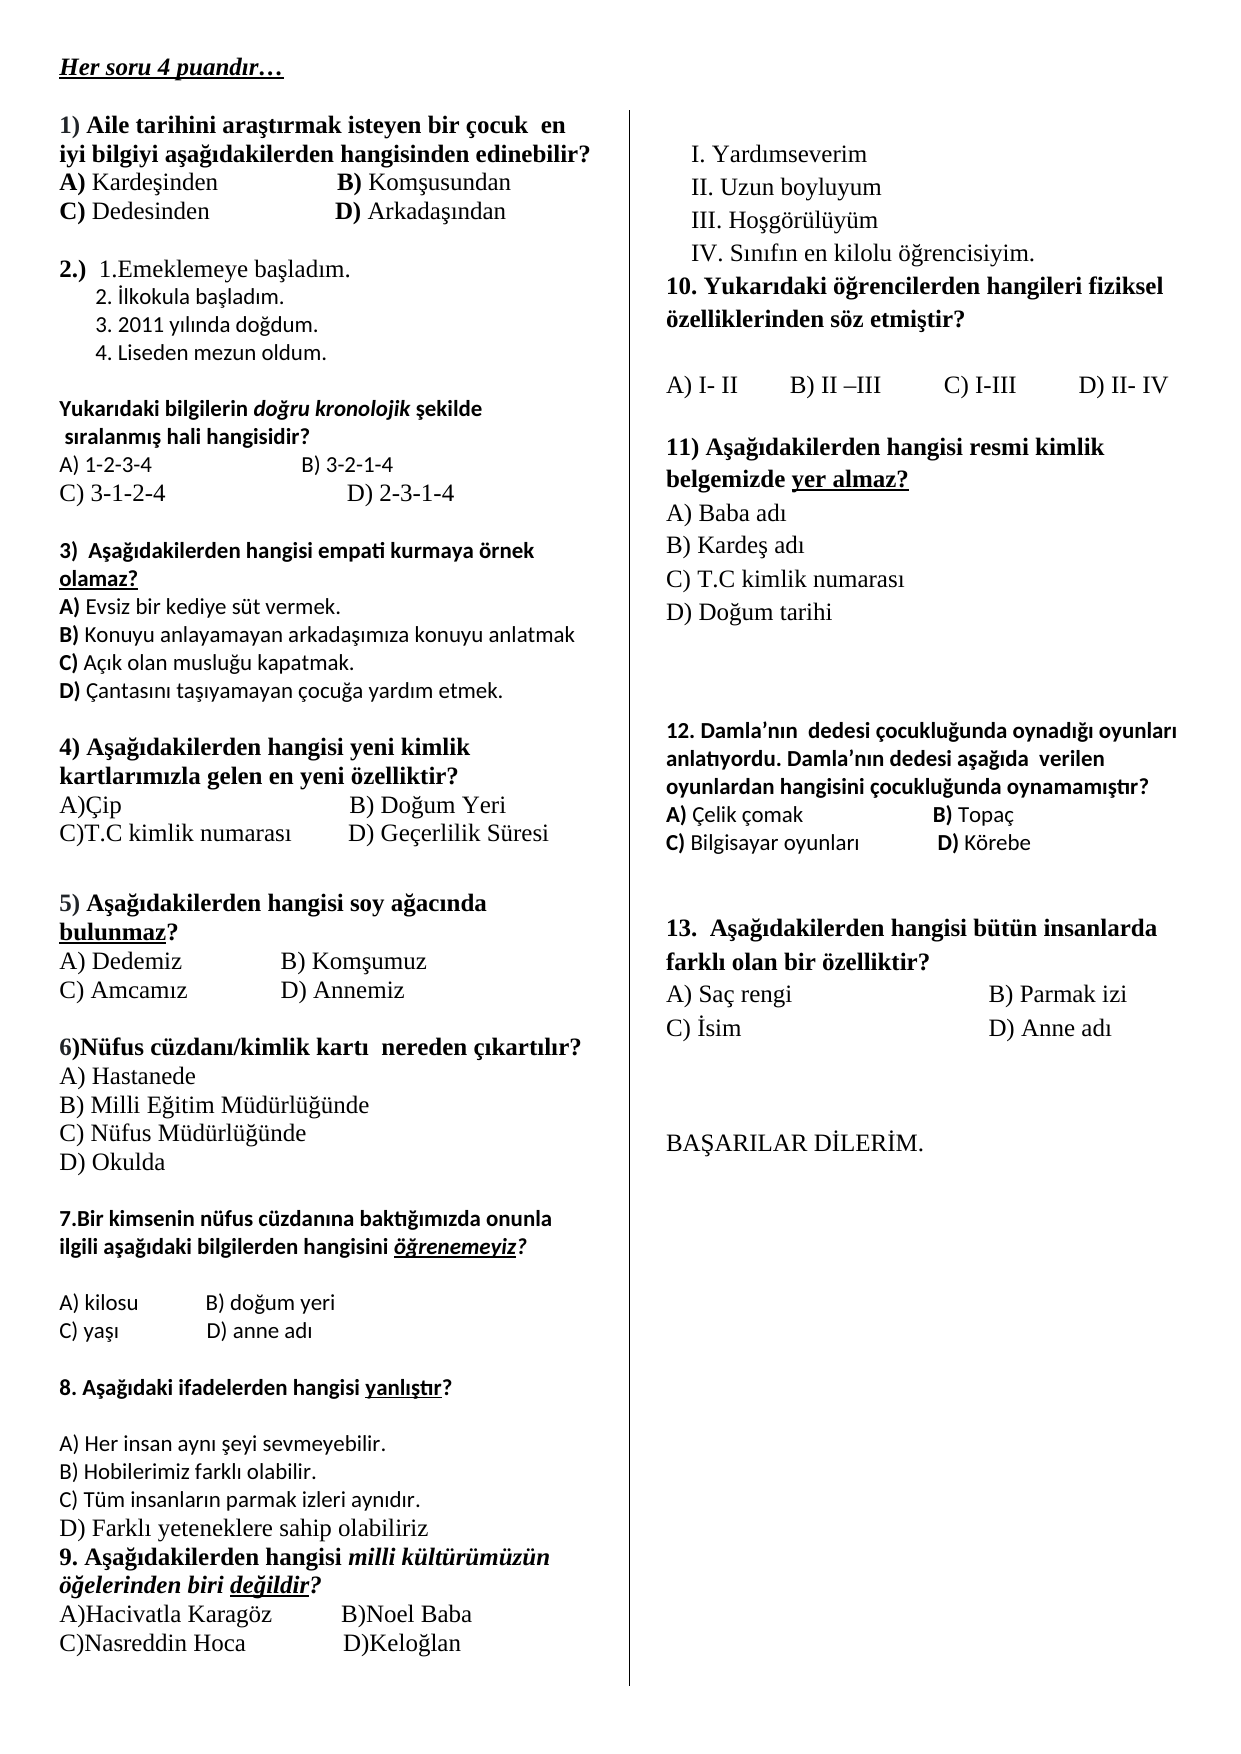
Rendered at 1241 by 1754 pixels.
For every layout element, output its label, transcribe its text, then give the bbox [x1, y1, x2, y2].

text B) Hobilerimiz farklı olabilir. [59, 1457, 592, 1485]
text C) İsim D) Anne adı [666, 1013, 1199, 1041]
text A) 1-2-3-4 B) 3-2-1-4 [59, 451, 592, 478]
text A) Çelik çomak B) Topaç [666, 800, 1199, 828]
text C) Amcamız D) Annemiz [59, 975, 592, 1003]
text 6)Nüfus cüzdanı/kimlik kartı nereden çıkartılır? [59, 1032, 592, 1061]
text D) Çantasını taşıyamayan çocuğa yardım etmek. [59, 676, 592, 704]
text A) Evsiz bir kediye süt vermek. [59, 592, 592, 620]
text 1) Aile tarihini araştırmak isteyen bir çocuk en iyi bilgiyi aşağıdakilerden hangisinden edinebilir? A) Kardeşinden B) Komşusundan [59, 110, 592, 196]
text A)Hacivatla Karagöz B)Noel Baba C)Nasreddin Hoca D)Keloğlan [59, 1599, 592, 1657]
text A) I- II B) II –III C) I-III D) II- IV [666, 370, 1199, 398]
text IV. Sınıfın en kilolu öğrencisiyim. [666, 238, 1199, 266]
text C) Bilgisayar oyunları D) Körebe [666, 828, 1199, 856]
text A) Hastanede [59, 1061, 592, 1090]
text 13. Aşağıdakilerden hangisi bütün insanlarda farklı olan bir özelliktir? [666, 913, 1199, 975]
text C) Tüm insanların parmak izleri aynıdır. [59, 1485, 592, 1513]
text B) Milli Eğitim Müdürlüğünde [59, 1090, 592, 1118]
text A) Her insan aynı şeyi sevmeyebilir. [59, 1429, 592, 1457]
text 4) Aşağıdakilerden hangisi yeni kimlik kartlarımızla gelen en yeni özelliktir? [59, 732, 592, 790]
text BAŞARILAR DİLERİM. [666, 1128, 1199, 1156]
text 2.) 1.Emeklemeye başladım. [59, 254, 592, 282]
text A) kilosu B) doğum yeri [59, 1288, 592, 1316]
text 2. İlkokula başladım. [59, 282, 592, 310]
text C) Açık olan musluğu kapatmak. [59, 648, 592, 676]
text 3) Aşağıdakilerden hangisi empati kurmaya örnek olamaz? [59, 536, 592, 592]
text I. Yardımseverim [666, 139, 1199, 167]
text 8. Aşağıdaki ifadelerden hangisi yanlıştır? [59, 1373, 592, 1401]
text C) yaşı D) anne adı [59, 1316, 592, 1344]
text 4. Liseden mezun oldum. [59, 338, 592, 366]
text B) Konuyu anlayamayan arkadaşımıza konuyu anlatmak [59, 620, 592, 648]
text A) Saç rengi B) Parmak izi [666, 979, 1199, 1008]
text III. Hoşgörülüyüm [666, 205, 1199, 233]
text C)T.C kimlik numarası D) Geçerlilik Süresi [59, 818, 592, 847]
text sıralanmış hali hangisidir? [59, 422, 592, 451]
text Her soru 4 puandır… [59, 52, 1199, 81]
text A)Çip B) Doğum Yeri [59, 790, 592, 818]
text 7.Bir kimsenin nüfus cüzdanına baktığımızda onunla ilgili aşağıdaki bilgilerden hangisini öğrenemeyiz? [59, 1204, 592, 1260]
text D) Okulda [59, 1147, 592, 1176]
text C) Dedesinden D) Arkadaşından [59, 196, 592, 225]
text 5) Aşağıdakilerden hangisi soy ağacında bulunmaz? [59, 888, 592, 946]
text D) Farklı yeteneklere sahip olabiliriz [59, 1513, 592, 1542]
text C) Nüfus Müdürlüğünde [59, 1118, 592, 1147]
text C) T.C kimlik numarası [666, 564, 1199, 592]
text 11) Aşağıdakilerden hangisi resmi kimlik belgemizde yer almaz? [666, 432, 1199, 493]
text 10. Yukarıdaki öğrencilerden hangileri fiziksel özelliklerinden söz etmiştir? [666, 271, 1199, 332]
text C) 3-1-2-4 D) 2-3-1-4 [59, 478, 592, 507]
text D) Doğum tarihi [666, 597, 1199, 625]
text 12. Damla’nın dedesi çocukluğunda oynadığı oyunları anlatıyordu. Damla’nın dedesi aşağıda verilen oyunlardan hangisini çocukluğunda oynamamıştır? [666, 716, 1199, 800]
text A) Baba adı [666, 498, 1199, 526]
text 3. 2011 yılında doğdum. [59, 310, 592, 338]
text II. Uzun boyluyum [666, 172, 1199, 200]
text A) Dedemiz B) Komşumuz [59, 946, 592, 975]
text 9. Aşağıdakilerden hangisi milli kültürümüzün öğelerinden biri değildir? [59, 1542, 592, 1599]
text Yukarıdaki bilgilerin doğru kronolojik şekilde [59, 394, 592, 422]
text B) Kardeş adı [666, 531, 1199, 559]
